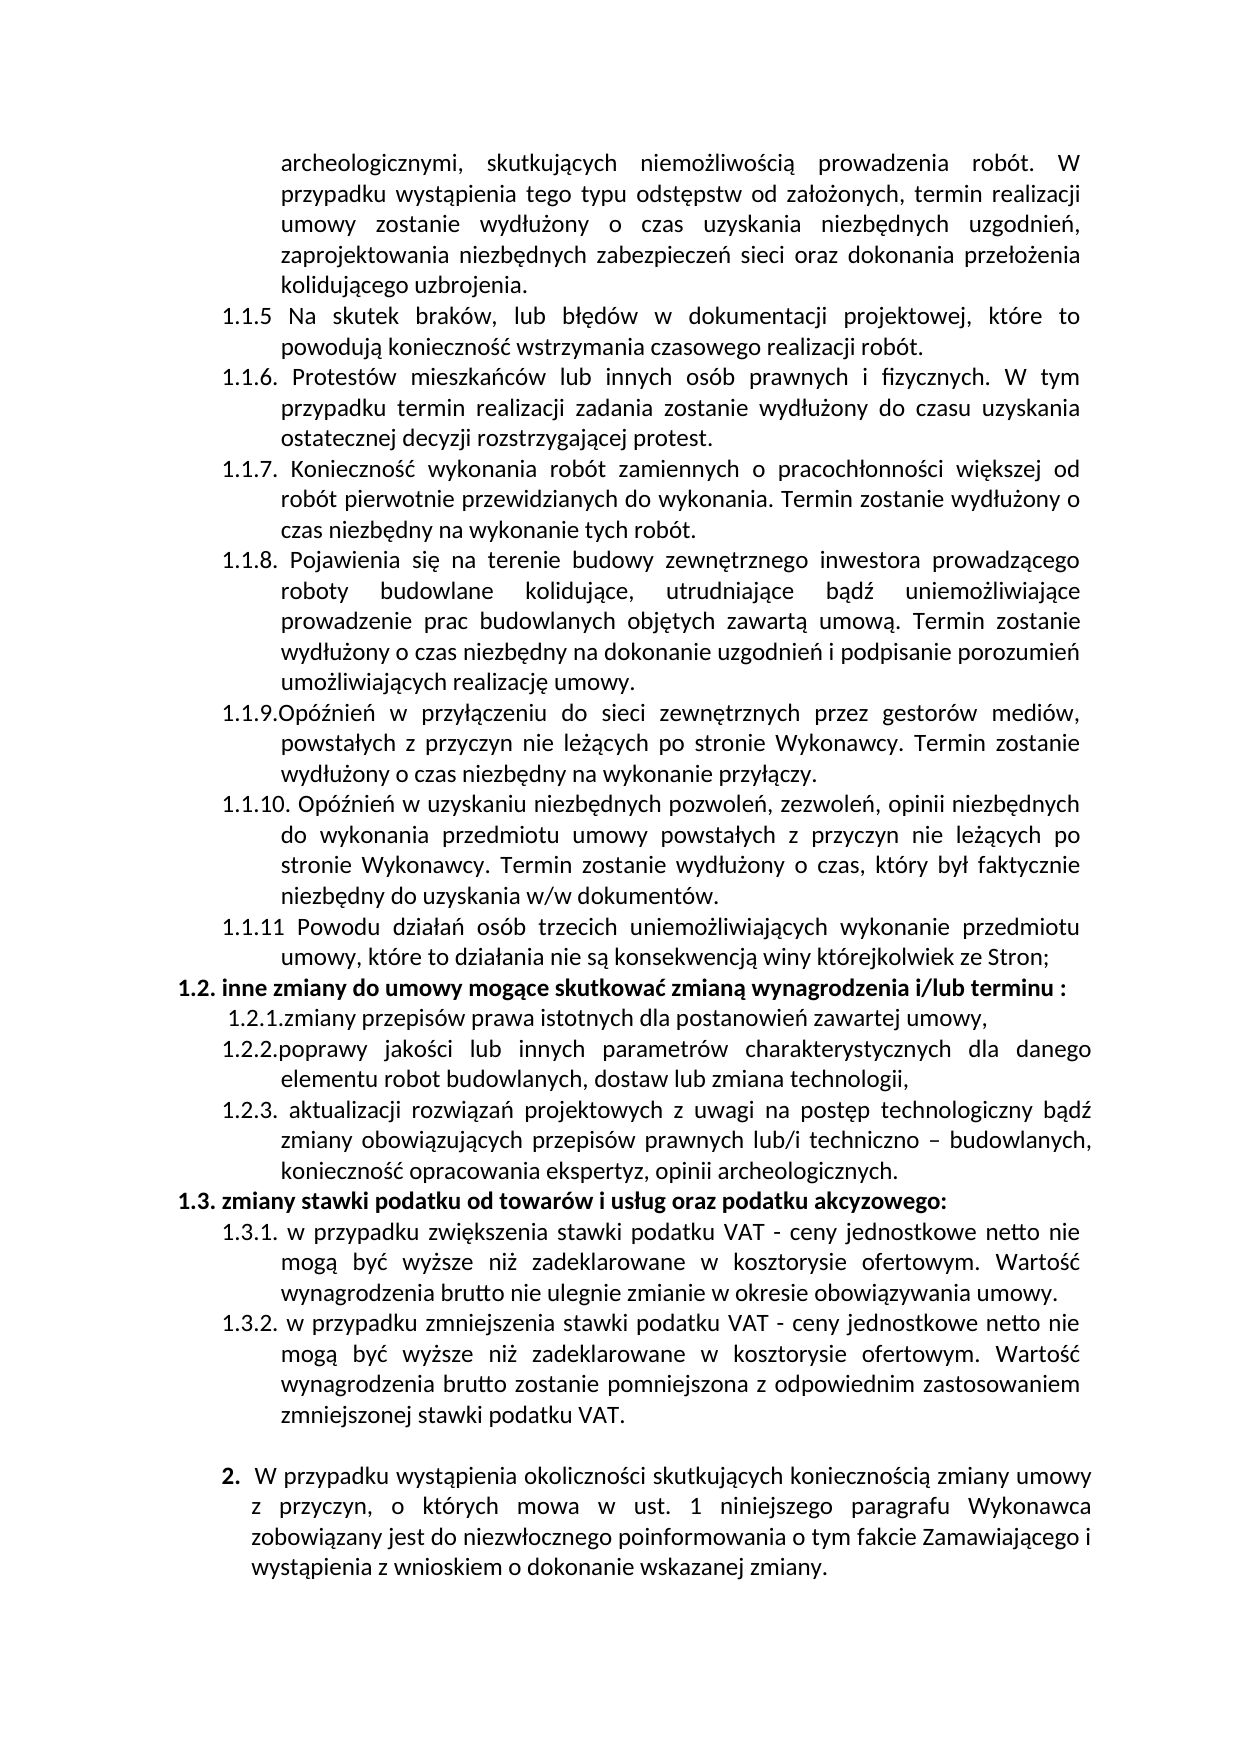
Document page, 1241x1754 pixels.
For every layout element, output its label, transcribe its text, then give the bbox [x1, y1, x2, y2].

text 1.2.1.zmiany przepisów prawa istotnych dla postanowień zawartej umowy, [221, 1002, 1081, 1033]
text 1.3.2. w przypadku zmniejszenia stawki podatku VAT - ceny jednostkowe netto nie mogą być wyższe niż zadeklarowane w kosztorysie ofertowym. Wartość wynagrodzenia brutto zostanie pomniejszona z odpowiednim zastosowaniem zmniejszonej stawki podatku VAT. [221, 1307, 1081, 1429]
text 1.3. zmiany stawki podatku od towarów i usług oraz podatku akcyzowego: [177, 1185, 1081, 1216]
text 2. W przypadku wystąpienia okoliczności skutkujących koniecznością zmiany umowy z przyczyn, o których mowa w ust. 1 niniejszego paragrafu Wykonawca zobowiązany jest do niezwłocznego poinformowania o tym fakcie Zamawiającego i wystąpienia z wnioskiem o dokonanie wskazanej zmiany. [221, 1460, 1093, 1582]
text 1.1.10. Opóźnień w uzyskaniu niezbędnych pozwoleń, zezwoleń, opinii niezbędnych do wykonania przedmiotu umowy powstałych z przyczyn nie leżących po stronie Wykonawcy. Termin zostanie wydłużony o czas, który był faktycznie niezbędny do uzyskania w/w dokumentów. [221, 788, 1081, 911]
text 1.1.9.Opóźnień w przyłączeniu do sieci zewnętrznych przez gestorów mediów, powstałych z przyczyn nie leżących po stronie Wykonawcy. Termin zostanie wydłużony o czas niezbędny na wykonanie przyłączy. [221, 697, 1081, 788]
text 1.2.2.poprawy jakości lub innych parametrów charakterystycznych dla danego elementu robot budowlanych, dostaw lub zmiana technologii, [221, 1033, 1093, 1094]
text 1.1.7. Konieczność wykonania robót zamiennych o pracochłonności większej od robót pierwotnie przewidzianych do wykonania. Termin zostanie wydłużony o czas niezbędny na wykonanie tych robót. [221, 453, 1081, 544]
text 1.2.3. aktualizacji rozwiązań projektowych z uwagi na postęp technologiczny bądź zmiany obowiązujących przepisów prawnych lub/i techniczno – budowlanych, konieczność opracowania ekspertyz, opinii archeologicznych. [221, 1094, 1093, 1185]
text 1.3.1. w przypadku zwiększenia stawki podatku VAT - ceny jednostkowe netto nie mogą być wyższe niż zadeklarowane w kosztorysie ofertowym. Wartość wynagrodzenia brutto nie ulegnie zmianie w okresie obowiązywania umowy. [221, 1216, 1081, 1307]
text 1.1.5 Na skutek braków, lub błędów w dokumentacji projektowej, które to powodują konieczność wstrzymania czasowego realizacji robót. [221, 300, 1081, 361]
text 1.2. inne zmiany do umowy mogące skutkować zmianą wynagrodzenia i/lub terminu : [177, 972, 1093, 1002]
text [221, 148, 1081, 300]
text 1.1.11 Powodu działań osób trzecich uniemożliwiających wykonanie przedmiotu umowy, które to działania nie są konsekwencją winy którejkolwiek ze Stron; [221, 911, 1081, 972]
text 1.1.6. Protestów mieszkańców lub innych osób prawnych i fizycznych. W tym przypadku termin realizacji zadania zostanie wydłużony do czasu uzyskania ostatecznej decyzji rozstrzygającej protest. [221, 361, 1081, 453]
text 1.1.8. Pojawienia się na terenie budowy zewnętrznego inwestora prowadzącego roboty budowlane kolidujące, utrudniające bądź uniemożliwiające prowadzenie prac budowlanych objętych zawartą umową. Termin zostanie wydłużony o czas niezbędny na dokonanie uzgodnień i podpisanie porozumień umożliwiających realizację umowy. [221, 544, 1081, 697]
